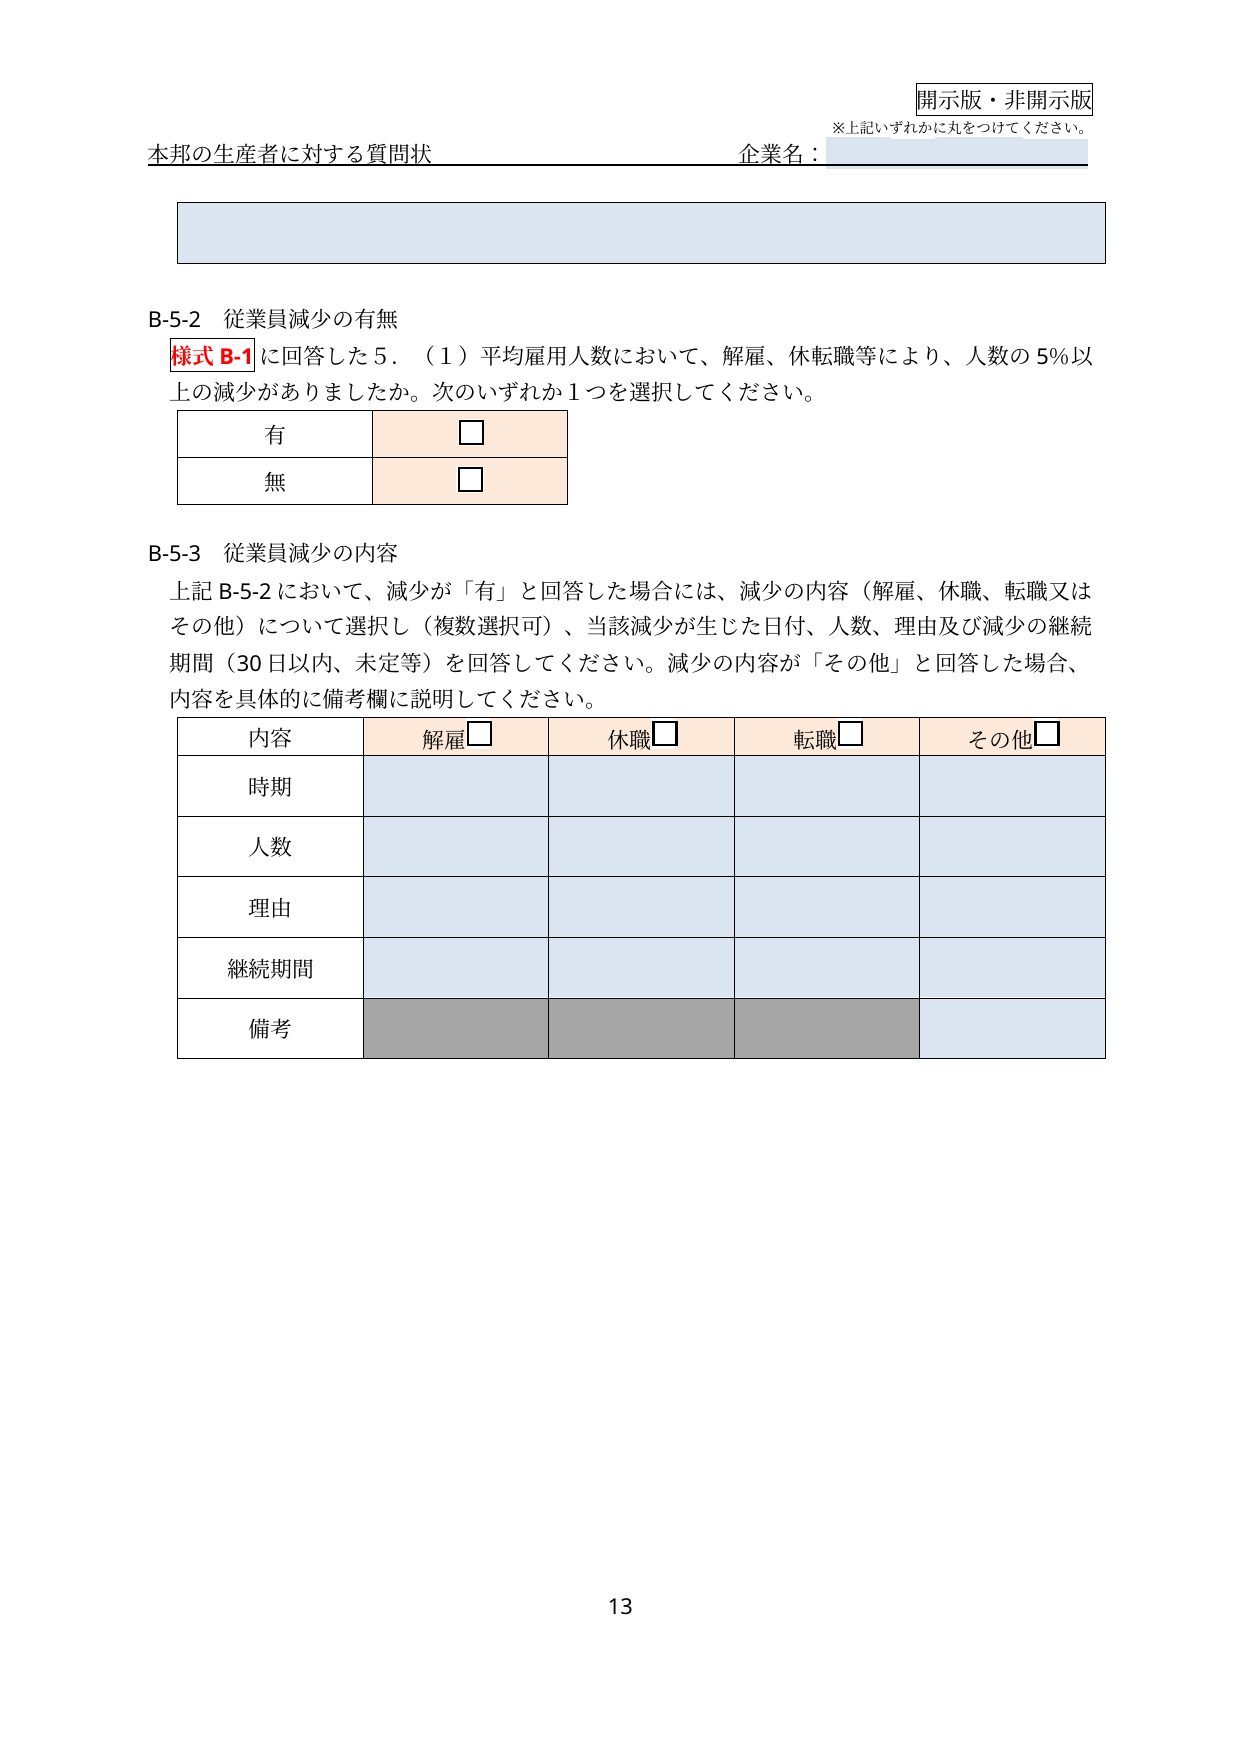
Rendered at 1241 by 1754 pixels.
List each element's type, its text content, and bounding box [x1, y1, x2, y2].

table_cell [920, 756, 1105, 816]
table_cell [549, 938, 734, 997]
table_header 休職 [549, 718, 734, 755]
table_cell [920, 938, 1105, 997]
list B-5-3 従業員減少の内容 [148, 535, 1092, 571]
table_cell [549, 817, 734, 876]
table_cell 人数 [178, 817, 363, 876]
table_cell [735, 756, 919, 816]
table_cell [364, 817, 548, 876]
list 様式B-1に回答した５．（１）平均雇用人数において、解雇、休転職等により、人数の5％以上の減少がありましたか。次のいずれか１つを選択してください。 [169, 337, 1092, 409]
table_cell 理由 [178, 877, 363, 937]
table_cell [364, 938, 548, 997]
table_header 解雇 [364, 718, 548, 755]
table_header 転職 [735, 718, 919, 755]
table_header 内容 [178, 718, 363, 755]
table_cell 時期 [178, 756, 363, 816]
table_cell [549, 756, 734, 816]
table_cell [364, 999, 548, 1058]
table_cell 無 [178, 458, 372, 504]
table_cell 継続期間 [178, 938, 363, 997]
table_header [373, 411, 567, 457]
table_cell [920, 877, 1105, 937]
table_cell [920, 999, 1105, 1058]
table_header その他 [920, 718, 1105, 755]
list 上記B-5-2において、減少が「有」と回答した場合には、減少の内容（解雇、休職、転職又はその他）について選択し（複数選択可）、当該減少が生じた日付、人数、理由及び減少の継続期間（30日以内、未定等）を回答してください。減少の内容が「その他」と回答した場合、内容を具体的に備考欄に説明してください。 [169, 571, 1092, 717]
table_cell [735, 817, 919, 876]
table_cell [549, 877, 734, 937]
table_cell [364, 756, 548, 816]
table_cell [364, 877, 548, 937]
table_cell [735, 938, 919, 997]
table_cell 備考 [178, 999, 363, 1058]
table_cell [735, 877, 919, 937]
table_cell [549, 999, 734, 1058]
list B-5-2 従業員減少の有無 [148, 300, 1092, 337]
table_header 有 [178, 411, 372, 457]
table_cell [735, 999, 919, 1058]
table_cell [920, 817, 1105, 876]
table_header [178, 203, 1105, 263]
table_cell [373, 458, 567, 504]
